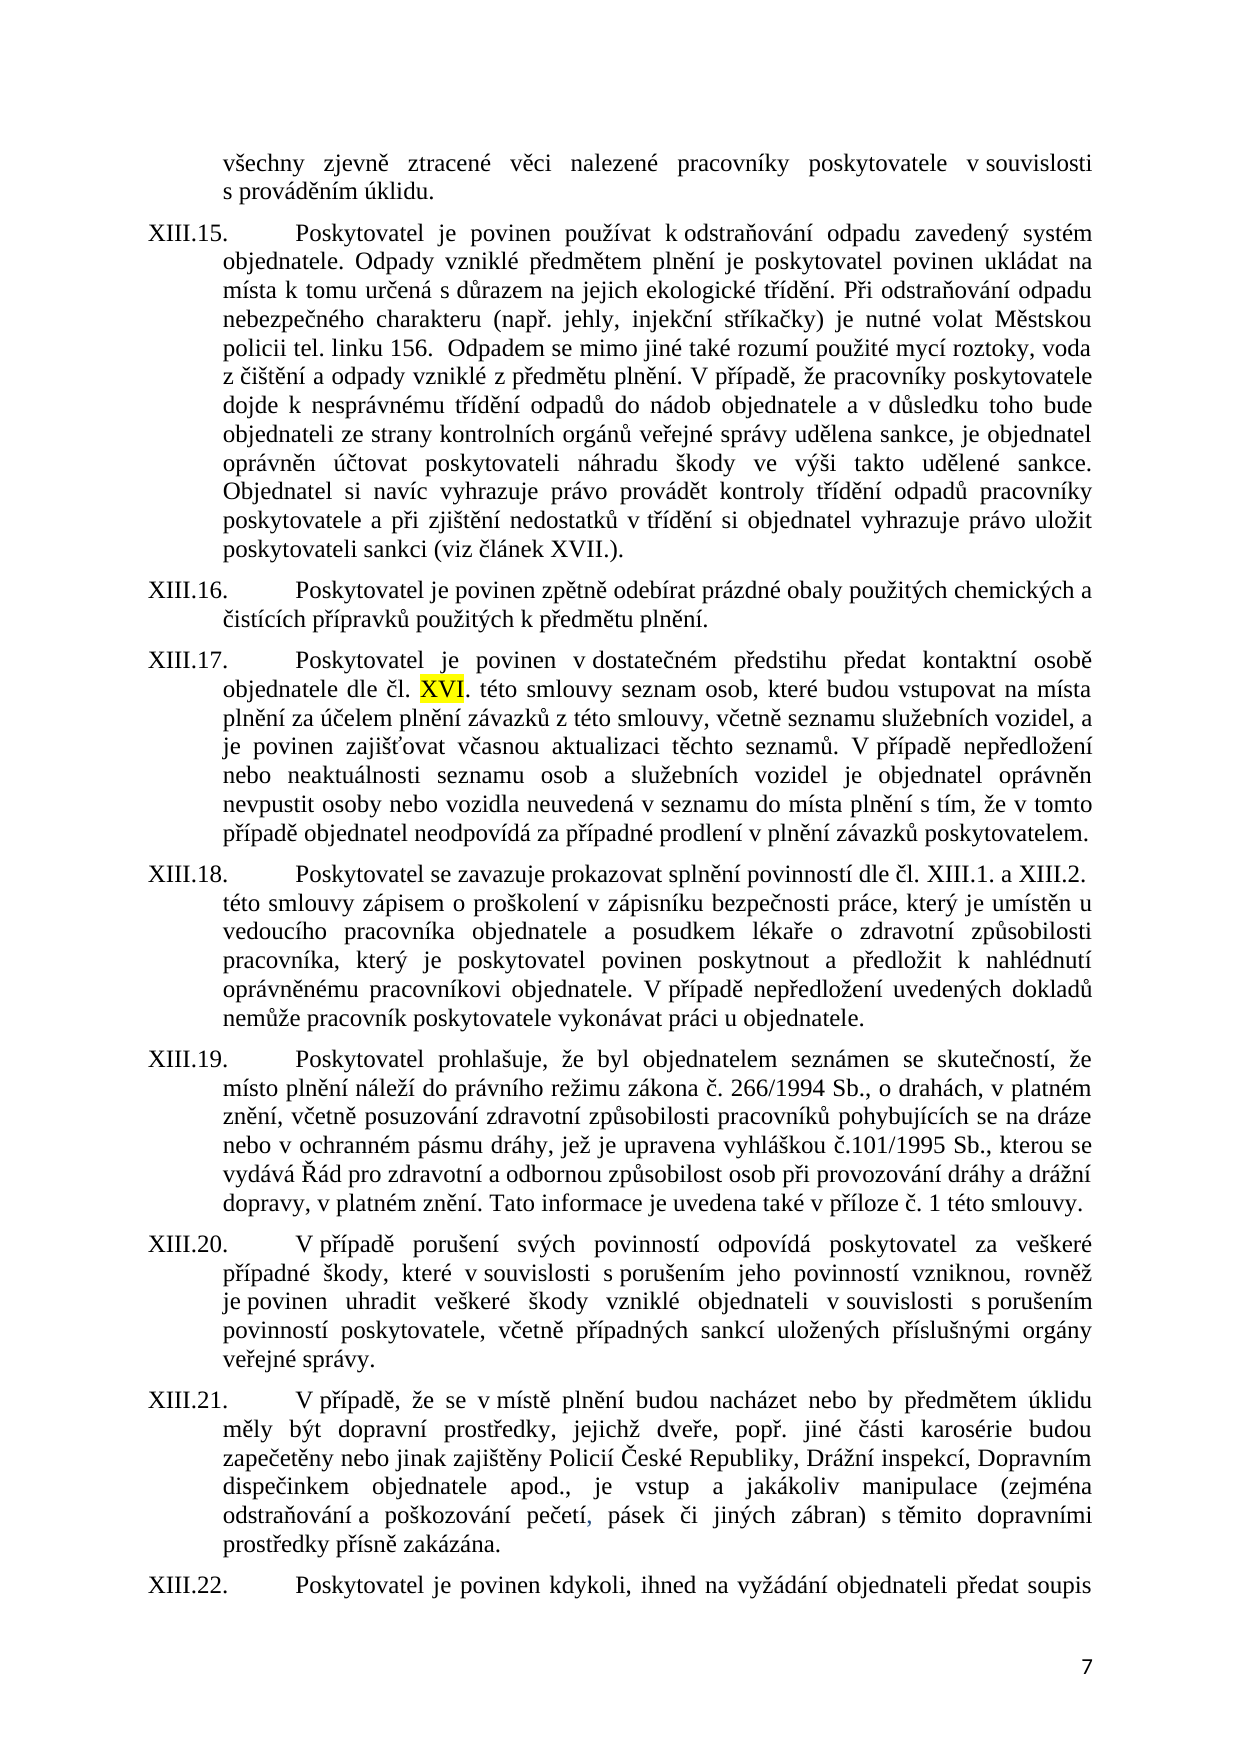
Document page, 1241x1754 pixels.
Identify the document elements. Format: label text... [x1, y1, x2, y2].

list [148, 148, 1093, 205]
list Poskytovatel je povinen v dostatečném předstihu předat kontaktní osobě objednatele dle čl. XI. této smlouvy seznam osob, které budou vstupovat na místa plnění za účelem plnění závazků z této smlouvy, včetně seznamu služebních vozidel, a je povinen zajišťovat včasnou aktualizaci těchto seznamů. V případě nepředložení nebo neaktuálnosti seznamu osob a služebních vozidel je objednatel oprávněn nevpustit osoby nebo vozidla neuvedená v seznamu do místa plnění s tím, že v tomto případě objednatel neodpovídá za případné prodlení v plnění závazků poskytovatelem. [148, 645, 1093, 846]
list Poskytovatel je povinen zpětně odebírat prázdné obaly použitých chemických a čistících přípravků použitých k předmětu plnění. [148, 575, 1093, 633]
list Poskytovatel je povinen používat k odstraňování odpadu zavedený systém objednatele. Odpady vzniklé předmětem plnění je poskytovatel povinen ukládat na místa k tomu určená s důrazem na jejich ekologické třídění. Při odstraňování odpadu nebezpečného charakteru (např. jehly, injekční stříkačky) je nutné volat Městskou policii tel. linku 156. Odpadem se mimo jiné také rozumí použité mycí roztoky, voda z čištění a odpady vzniklé z předmětu plnění. V případě, že pracovníky poskytovatele dojde k nesprávnému třídění odpadů do nádob objednatele a v důsledku toho bude objednateli ze strany kontrolních orgánů veřejné správy udělena sankce, je objednatel oprávněn účtovat poskytovateli náhradu škody ve výši takto udělené sankce. Objednatel si navíc vyhrazuje právo provádět kontroly třídění odpadů pracovníky poskytovatele a při zjištění nedostatků v třídění si objednatel vyhrazuje právo uložit poskytovateli sankci (viz článek XII.). [148, 218, 1093, 563]
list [148, 1570, 1093, 1599]
list V případě porušení svých povinností odpovídá poskytovatel za veškeré případné škody, které v souvislosti s porušením jeho povinností vzniknou, rovněž je povinen uhradit veškeré škody vzniklé objednateli v souvislosti s porušením povinností poskytovatele, včetně případných sankcí uložených příslušnými orgány veřejné správy. [148, 1229, 1093, 1373]
list Poskytovatel prohlašuje, že byl objednatelem seznámen se skutečností, že místo plnění náleží do právního režimu zákona č. 266/1994 Sb., o drahách, v platném znění, včetně posuzování zdravotní způsobilosti pracovníků pohybujících se na dráze nebo v ochranném pásmu dráhy, jež je upravena vyhláškou č.101/1995 Sb., kterou se vydává Řád pro zdravotní a odbornou způsobilost osob při provozování dráhy a drážní dopravy, v platném znění. Tato informace je uvedena také v příloze č. 1 této smlouvy. [148, 1044, 1093, 1216]
list Poskytovatel se zavazuje prokazovat splnění povinností dle čl. 8.1. a 8.2. této smlouvy zápisem o proškolení v zápisníku bezpečnosti práce, který je umístěn u vedoucího pracovníka objednatele a posudkem lékaře o zdravotní způsobilosti pracovníka, který je poskytovatel povinen poskytnout a předložit k nahlédnutí oprávněnému pracovníkovi objednatele. V případě nepředložení uvedených dokladů nemůže pracovník poskytovatele vykonávat práci u objednatele. [148, 859, 1093, 1031]
list V případě, že se v místě plnění budou nacházet nebo by předmětem úklidu měly být dopravní prostředky, jejichž dveře, popř. jiné části karosérie budou zapečetěny nebo jinak zajištěny Policií České Republiky, Drážní inspekcí, Dopravním dispečinkem objednatele apod., je vstup a jakákoliv manipulace (zejména odstraňování a poškozování pečetí, pásek či jiných zábran) s těmito dopravními prostředky přísně zakázána. [148, 1385, 1093, 1558]
